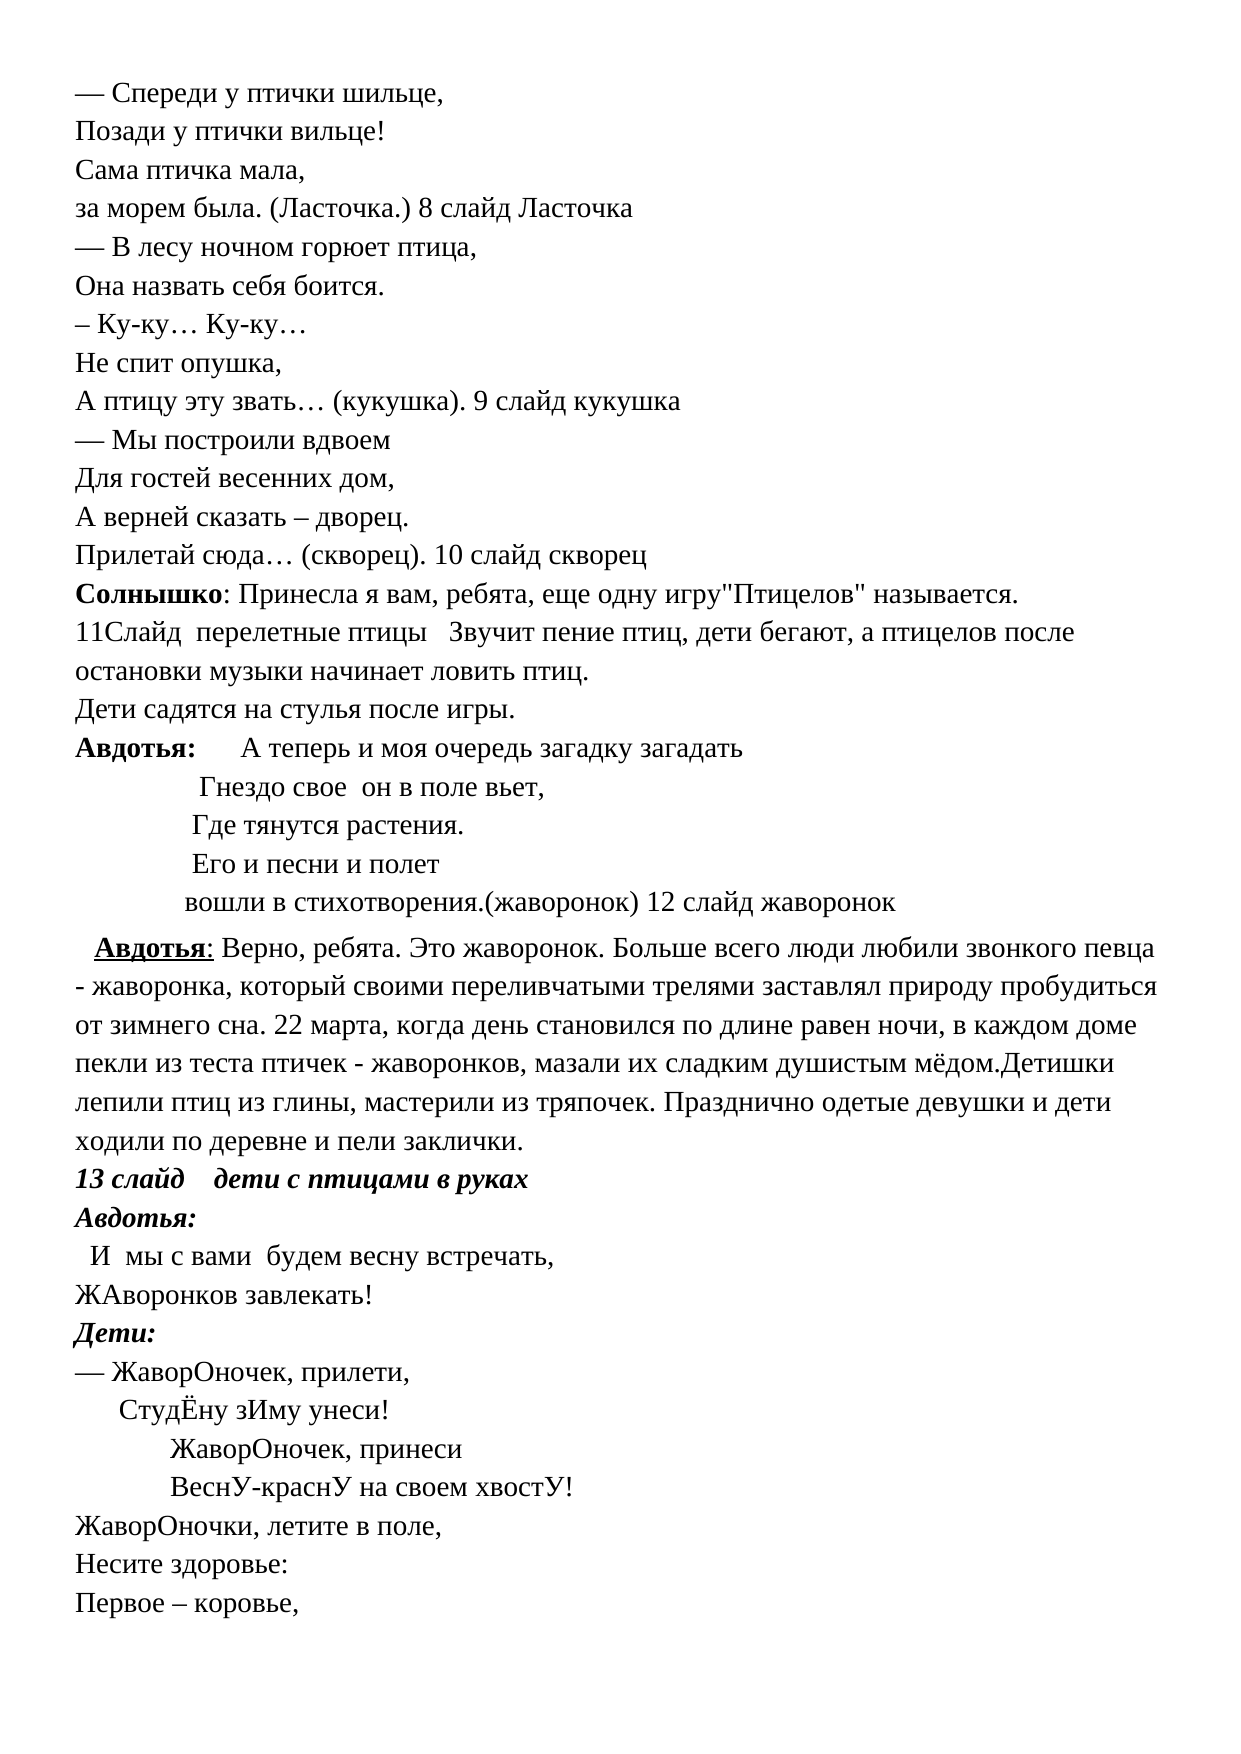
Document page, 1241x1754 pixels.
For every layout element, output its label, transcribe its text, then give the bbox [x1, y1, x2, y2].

text Гнездо свое он в поле вьет, [75, 769, 1165, 802]
text — В лесу ночном горюет птица, Она назвать себя боится. – Ку-ку… Ку-ку… Не спит опушка, А птицу эту звать… (кукушка). 9 слайд кукушка [75, 229, 1165, 417]
text вошли в стихотворения.(жаворонок) 12 слайд жаворонок [75, 884, 1165, 918]
text Где тянутся растения. [75, 807, 1165, 841]
text 11Слайд перелетные птицы Звучит пение птиц, дети бегают, а птицелов после остановки музыки начинает ловить птиц. [75, 614, 1165, 687]
text Авдотья: Верно, ребята. Это жаворонок. Больше всего люди любили звонкого певца - жаворонка, который своими переливчатыми трелями заставлял природу пробудиться от зимнего сна. 22 марта, когда день становился по длине равен ночи, в каждом доме пекли из теста птичек - жаворонков, мазали их сладким душистым мёдом.Детишки лепили птиц из глины, мастерили из тряпочек. Празднично одетые девушки и дети ходили по деревне и пели заклички. [75, 930, 1165, 1156]
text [75, 1354, 1165, 1619]
text Авдотья: [75, 1200, 1165, 1233]
text Авдотья: А теперь и моя очередь загадку загадать [75, 730, 1165, 764]
text И мы с вами будем весну встречать, ЖАворонков завлекать! [75, 1238, 1165, 1310]
text Его и песни и полет [75, 846, 1165, 879]
text — Мы построили вдвоем Для гостей весенних дом, А верней сказать – дворец. Прилетай сюда… (скворец). 10 слайд скворец [75, 422, 1165, 571]
text Дети: [75, 1315, 1165, 1349]
text 13 слайд дети с птицами в руках [75, 1161, 1165, 1195]
text Дети садятся на стулья после игры. [75, 692, 1165, 725]
text — Спереди у птички шильце, Позади у птички вильце! Сама птичка мала, за морем была. (Ласточка.) 8 слайд Ласточка [75, 75, 1165, 224]
text Солнышко: Принесла я вам, ребята, еще одну игру"Птицелов" называется. [75, 576, 1165, 609]
